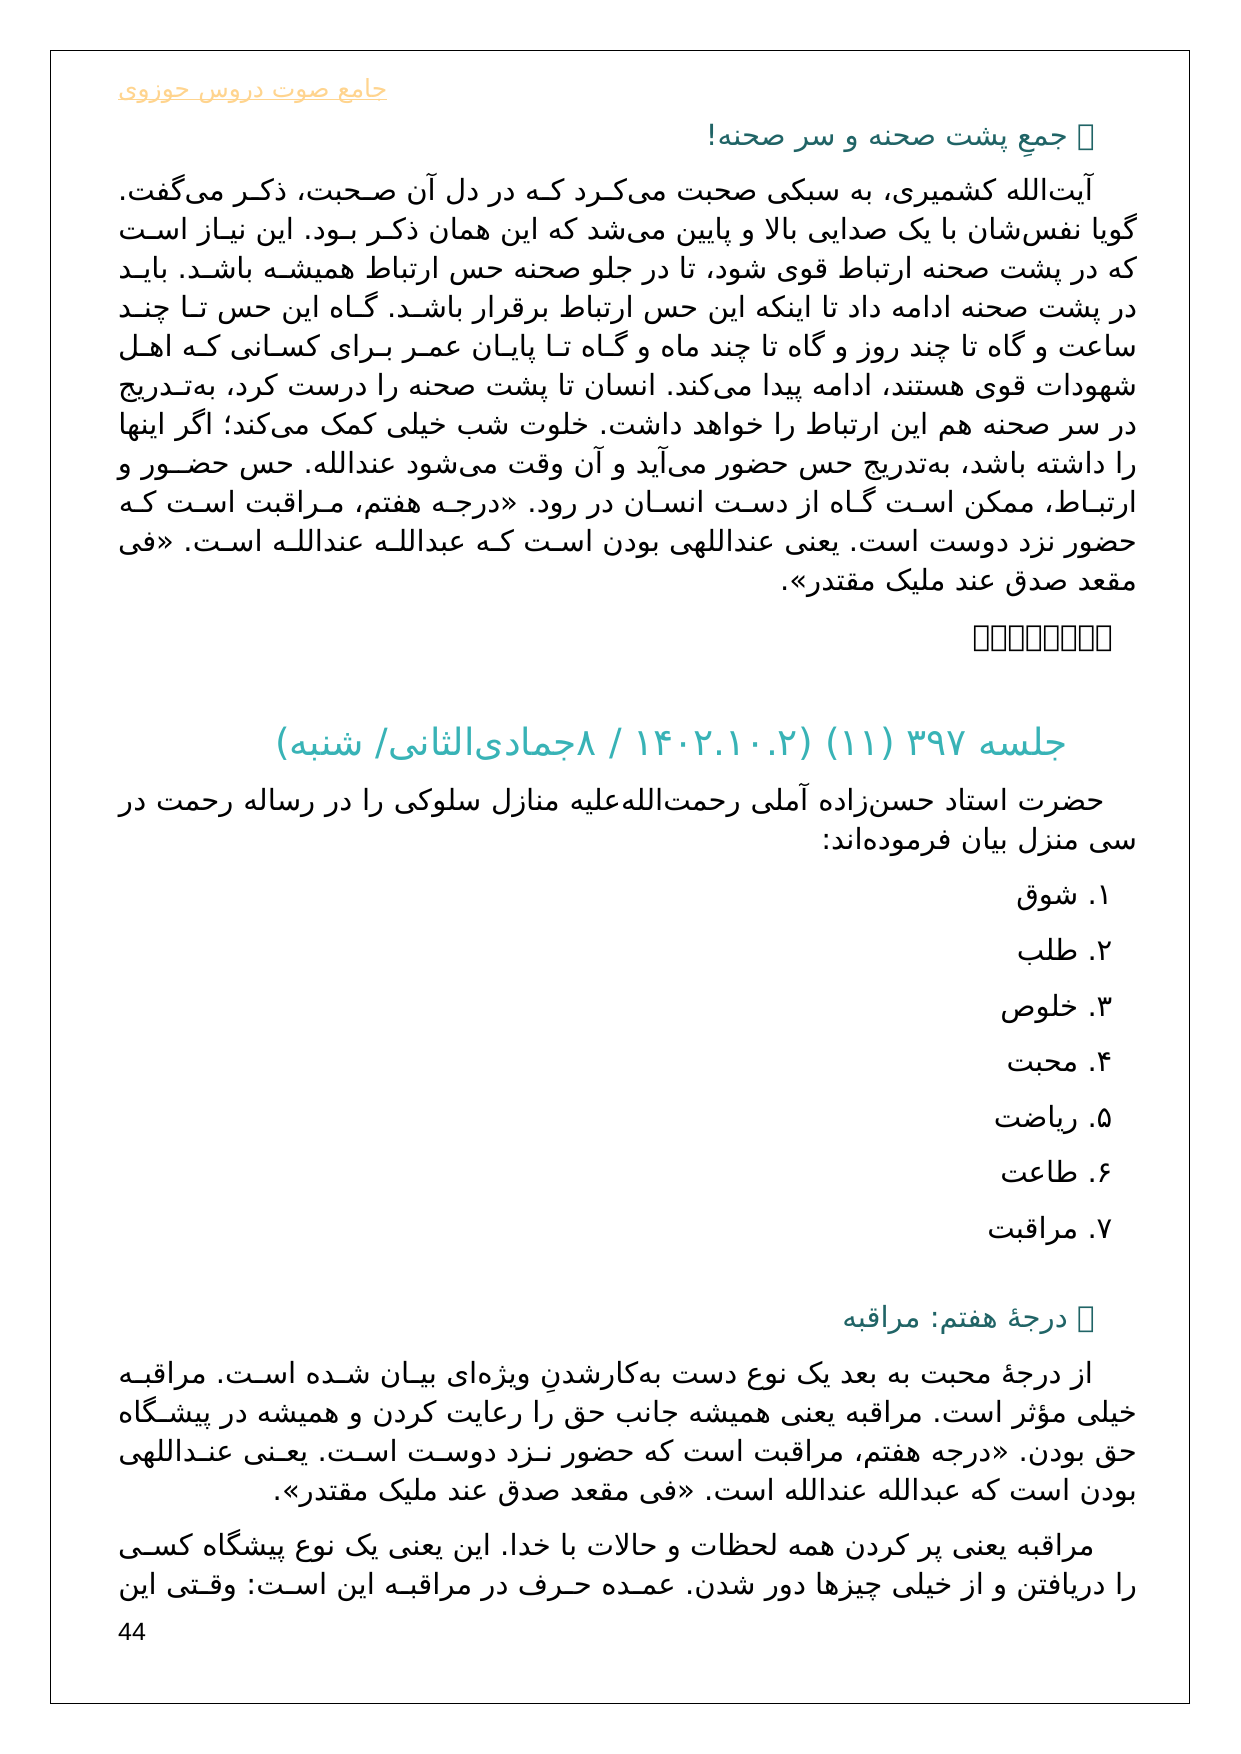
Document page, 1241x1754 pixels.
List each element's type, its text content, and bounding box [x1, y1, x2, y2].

text ۷. مراقبت [118, 1211, 1137, 1245]
text حضرت استاد حسن‌زاده آملی رحمت‌الله‌علیه منازل سلوکی را در رساله رحمت در سی منزل بیان فرموده‌اند: [118, 783, 1137, 856]
text ۶. طاعت [118, 1156, 1137, 1190]
text ۲. طلب [118, 933, 1137, 967]
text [118, 1528, 1137, 1601]
text ۵. ریاضت [118, 1100, 1137, 1134]
text 🔵 درجۀ هفتم: مراقبه [118, 1300, 1119, 1334]
text 🔵 جمعِ پشت صحنه و سر صحنه! [118, 118, 1119, 152]
text ۳. خلوص [118, 989, 1137, 1023]
text از درجۀ محبت به بعد یک نوع دست به‌کارشدنِ ویژه‌ای بیان شده است. مراقبه خیلی مؤثر است. مراقبه یعنی همیشه جانب حق را رعایت کردن و همیشه در پیشگاه حق بودن. «درجه هفتم، مراقبت است که حضور نزد دوست است. یعنی عنداللهی بودن است که عبدالله عندالله است. «فی مقعد صدق عند ملیک مقتدر». [118, 1356, 1137, 1507]
text ۴. محبت [118, 1044, 1137, 1078]
text ۱. شوق [118, 878, 1137, 912]
subtitle جلسه ۳۹۷ (۱۱) (۱۴۰۲.۱۰.۲ / ۸جمادی‌الثانی/ شنبه) [118, 720, 1068, 764]
text آیت‌الله کشمیری، به سبکی صحبت می‌کرد که در دل آن صحبت، ذکر می‌گفت. گویا نفس‌شان با یک صدایی بالا و پایین می‌شد که این همان ذکر بود. این نیاز است که در پشت صحنه ارتباط قوی شود، تا در جلو صحنه حس ارتباط همیشه باشد. باید در پشت صحنه ادامه داد تا اینکه این حس ارتباط برقرار باشد. گاه این حس تا چند ساعت و گاه تا چند روز و گاه تا چند ماه و گاه تا پایان عمر برای کسانی که اهل شهودات قوی هستند، ادامه پیدا می‌کند. انسان تا پشت صحنه را درست کرد، به‌تدریج در سر صحنه هم این ارتباط را خواهد داشت. خلوت شب خیلی کمک می‌کند؛ اگر اینها را داشته باشد، به‌تدریج حس حضور می‌آید و آن وقت می‌شود عندالله. حس حضور و ارتباط، ممکن است گاه از دست انسان در رود. «درجه هفتم، مراقبت است که حضور نزد دوست است. یعنی عنداللهی بودن است که عبدالله عندالله است. «فی مقعد صدق عند ملیک مقتدر». [118, 174, 1137, 597]
text 🍃🌸🍃🌸🍃🌸🍃🌸 [118, 619, 1137, 653]
